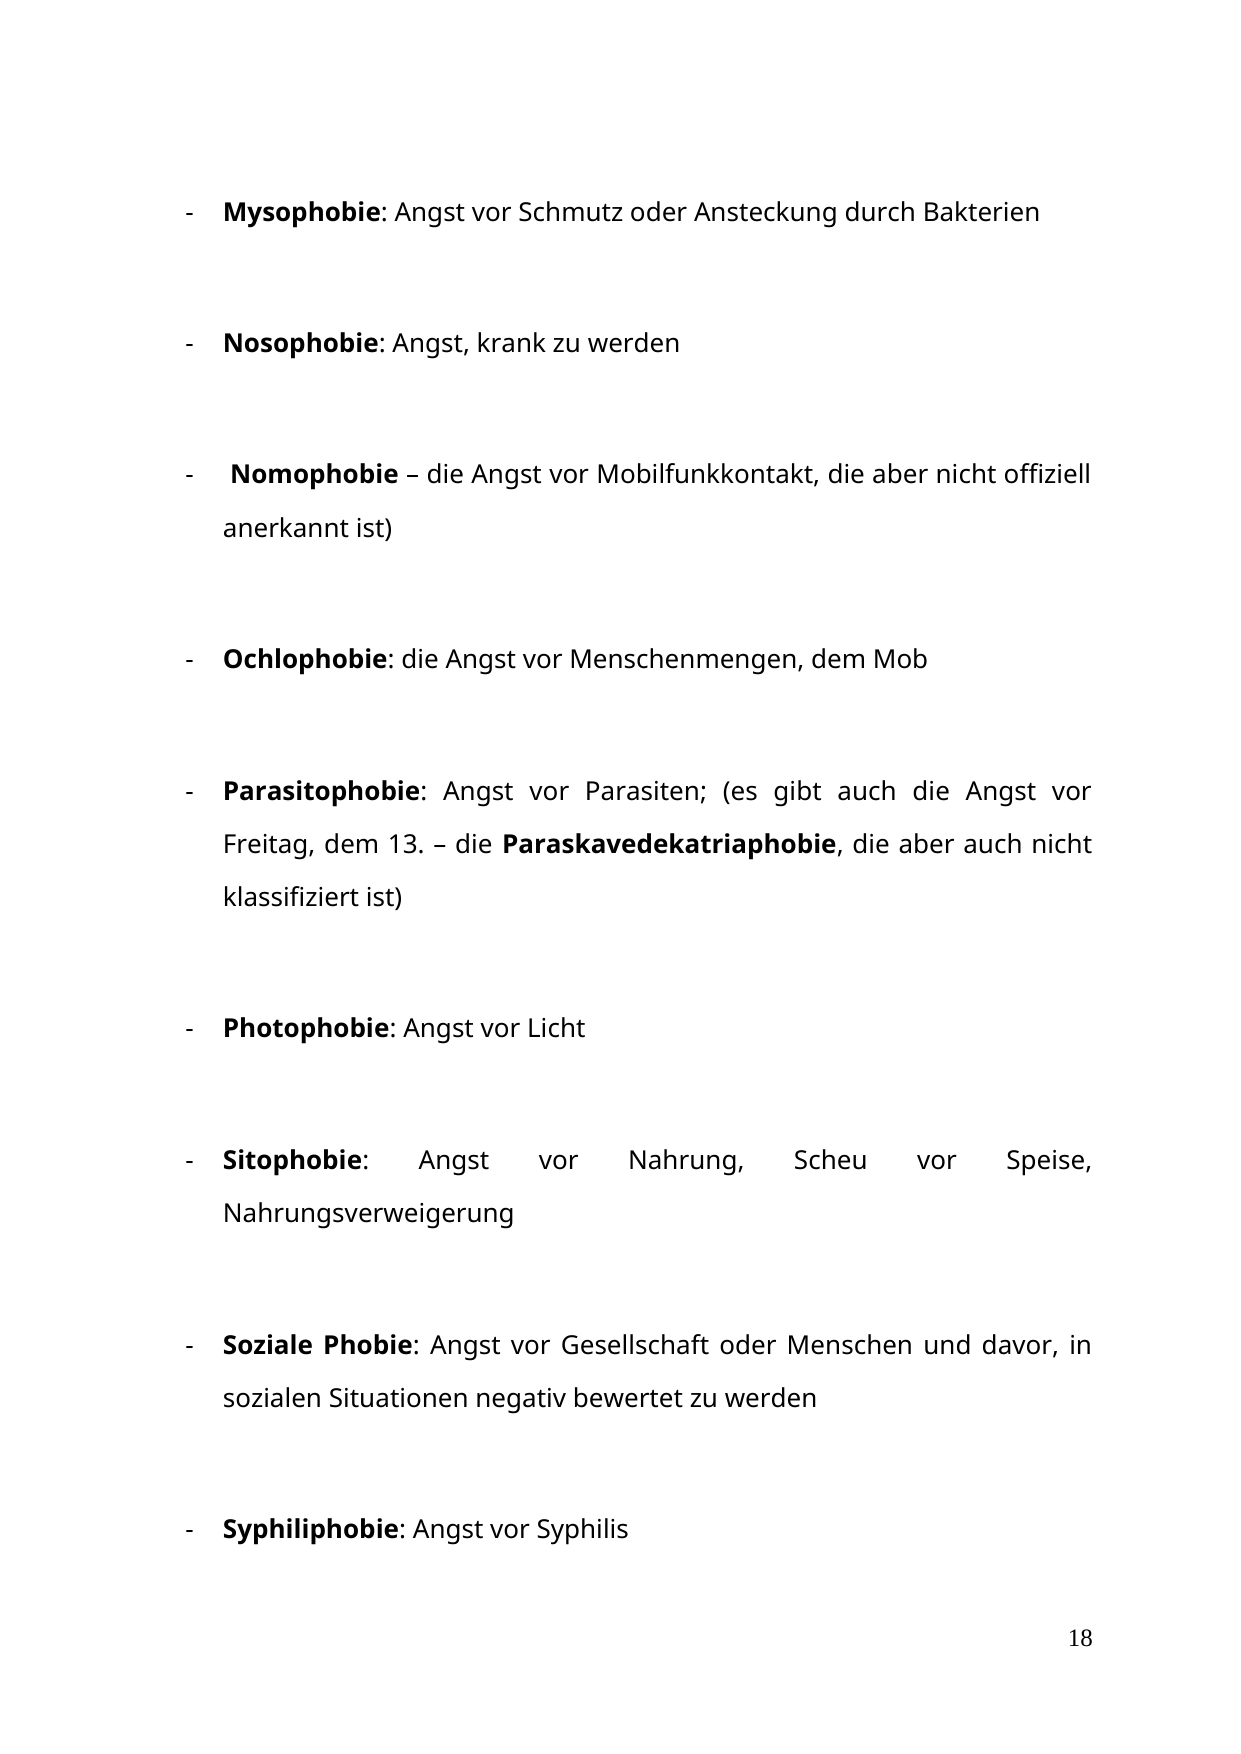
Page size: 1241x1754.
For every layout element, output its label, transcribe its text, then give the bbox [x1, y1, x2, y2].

list Nosophobie: Angst, krank zu werden [185, 324, 1093, 360]
list Nomophobie – die Angst vor Mobilfunkkontakt, die aber nicht offiziell anerkannt ist) [185, 456, 1093, 545]
list Mysophobie: Angst vor Schmutz oder Ansteckung durch Bakterien [185, 193, 1093, 229]
list Syphiliphobie: Angst vor Syphilis [185, 1511, 1093, 1546]
list Soziale Phobie: Angst vor Gesellschaft oder Menschen und davor, in sozialen Situationen negativ bewertet zu werden [185, 1326, 1093, 1415]
list Photophobie: Angst vor Licht [185, 1010, 1093, 1046]
list Ochlophobie: die Angst vor Menschenmengen, dem Mob [185, 641, 1093, 676]
list Sitophobie: Angst vor Nahrung, Scheu vor Speise, Nahrungsverweigerung [185, 1142, 1093, 1230]
list Parasitophobie: Angst vor Parasiten; (es gibt auch die Angst vor Freitag, dem 13. – die Paraskavedekatriaphobie, die aber auch nicht klassifiziert ist) [185, 772, 1093, 914]
